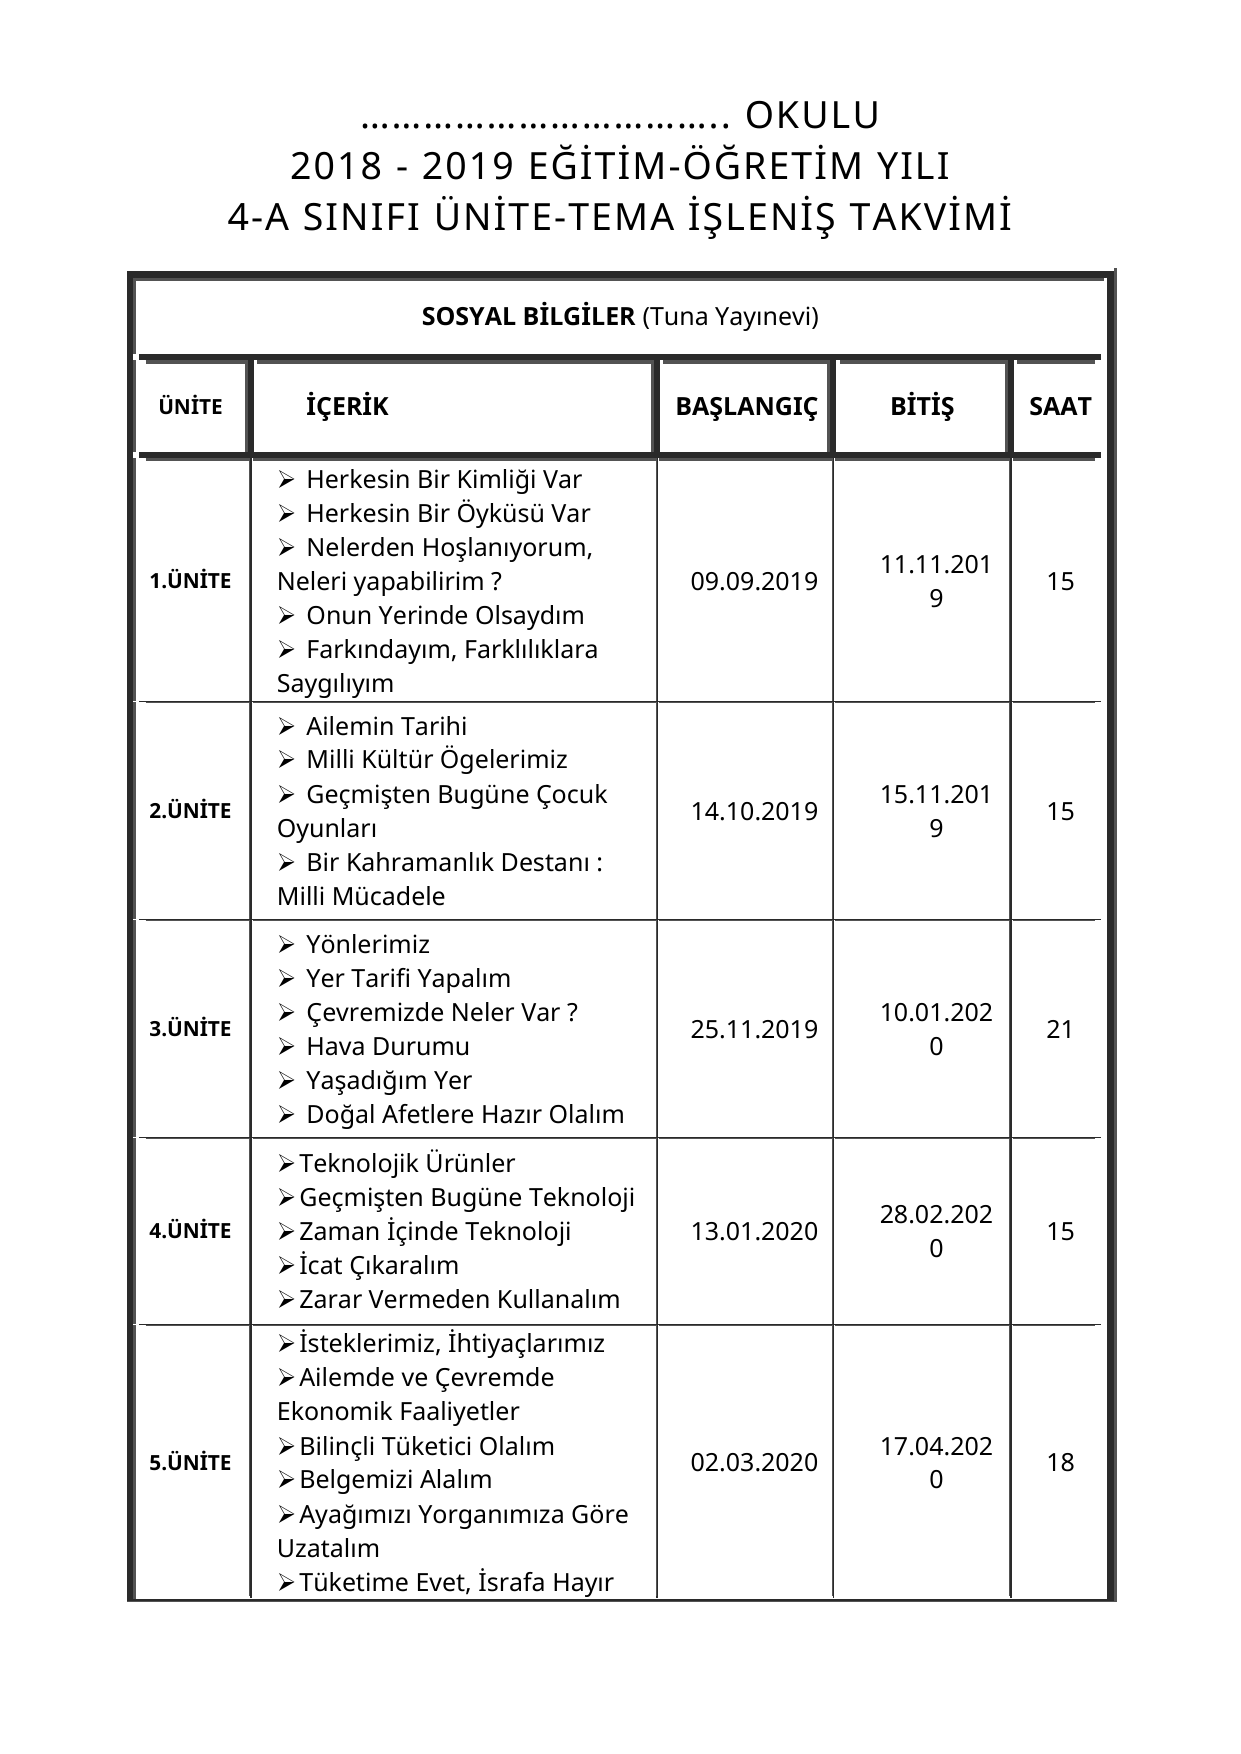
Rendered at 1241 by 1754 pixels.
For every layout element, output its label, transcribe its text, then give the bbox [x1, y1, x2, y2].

table_cell 2.ÜNİTE [133, 700, 249, 918]
table_cell SAAT [1017, 351, 1107, 449]
table_cell 02.03.2020 [658, 1326, 833, 1598]
table_cell ÜNİTE [133, 351, 245, 449]
table_cell 15.11.2019 [835, 703, 1009, 918]
table_cell Herkesin Bir Kimliği Var Herkesin Bir Öyküsü Var Nelerden Hoşlanıyorum, Neleri yapabilirim ? Onun Yerinde Olsaydım Farkındayım, Farklılıklara Saygılıyım [253, 461, 656, 700]
table_cell 10.01.2020 [835, 921, 1009, 1136]
table_cell İsteklerimiz, İhtiyaçlarımız Ailemde ve Çevremde Ekonomik Faaliyetler Bilinçli Tüketici Olalım Belgemizi Alalım Ayağımızı Yorganımıza Göre Uzatalım Tüketime Evet, İsrafa Hayır [252, 1326, 656, 1598]
table_cell Ailemin Tarihi Milli Kültür Ögelerimiz Geçmişten Bugüne Çocuk Oyunları Bir Kahramanlık Destanı : Milli Mücadele [253, 703, 656, 918]
table_cell 25.11.2019 [659, 921, 832, 1136]
table_cell 1.ÜNİTE [133, 449, 249, 700]
text …………………………….. OKULU [130, 89, 1110, 140]
table_cell İÇERİK [257, 364, 651, 449]
table_cell Teknolojik Ürünler Geçmişten Bugüne Teknoloji Zaman İçinde Teknoloji İcat Çıkaralım Zarar Vermeden Kullanalım [253, 1139, 656, 1323]
table_cell 5.ÜNİTE [133, 1323, 250, 1598]
table_cell 15 [1013, 449, 1107, 700]
table_cell 11.11.2019 [835, 461, 1009, 700]
table_cell 21 [1013, 918, 1107, 1136]
table_header SOSYAL BİLGİLER (Tuna Yayınevi) [136, 281, 1104, 351]
text 2018 - 2019 EĞİTİM-ÖĞRETİM YILI [130, 140, 1110, 191]
table_cell 28.02.2020 [835, 1139, 1009, 1323]
table_cell 14.10.2019 [659, 703, 832, 918]
table_cell BİTİŞ [840, 364, 1005, 449]
table_cell 17.04.2020 [834, 1326, 1010, 1598]
table_cell Yönlerimiz Yer Tarifi Yapalım Çevremizde Neler Var ? Hava Durumu Yaşadığım Yer Doğal Afetlere Hazır Olalım [253, 921, 656, 1136]
table_cell 15 [1013, 1136, 1107, 1323]
table_cell 15 [1013, 700, 1107, 918]
table_cell 3.ÜNİTE [133, 918, 249, 1136]
table_cell 4.ÜNİTE [133, 1136, 249, 1323]
table_cell 18 [1012, 1323, 1107, 1598]
table_cell BAŞLANGIÇ [663, 364, 827, 449]
table_cell 13.01.2020 [659, 1139, 832, 1323]
table_cell 09.09.2019 [659, 461, 832, 700]
text 4-A SINIFI ÜNİTE-TEMA İŞLENİŞ TAKVİMİ [130, 191, 1110, 242]
